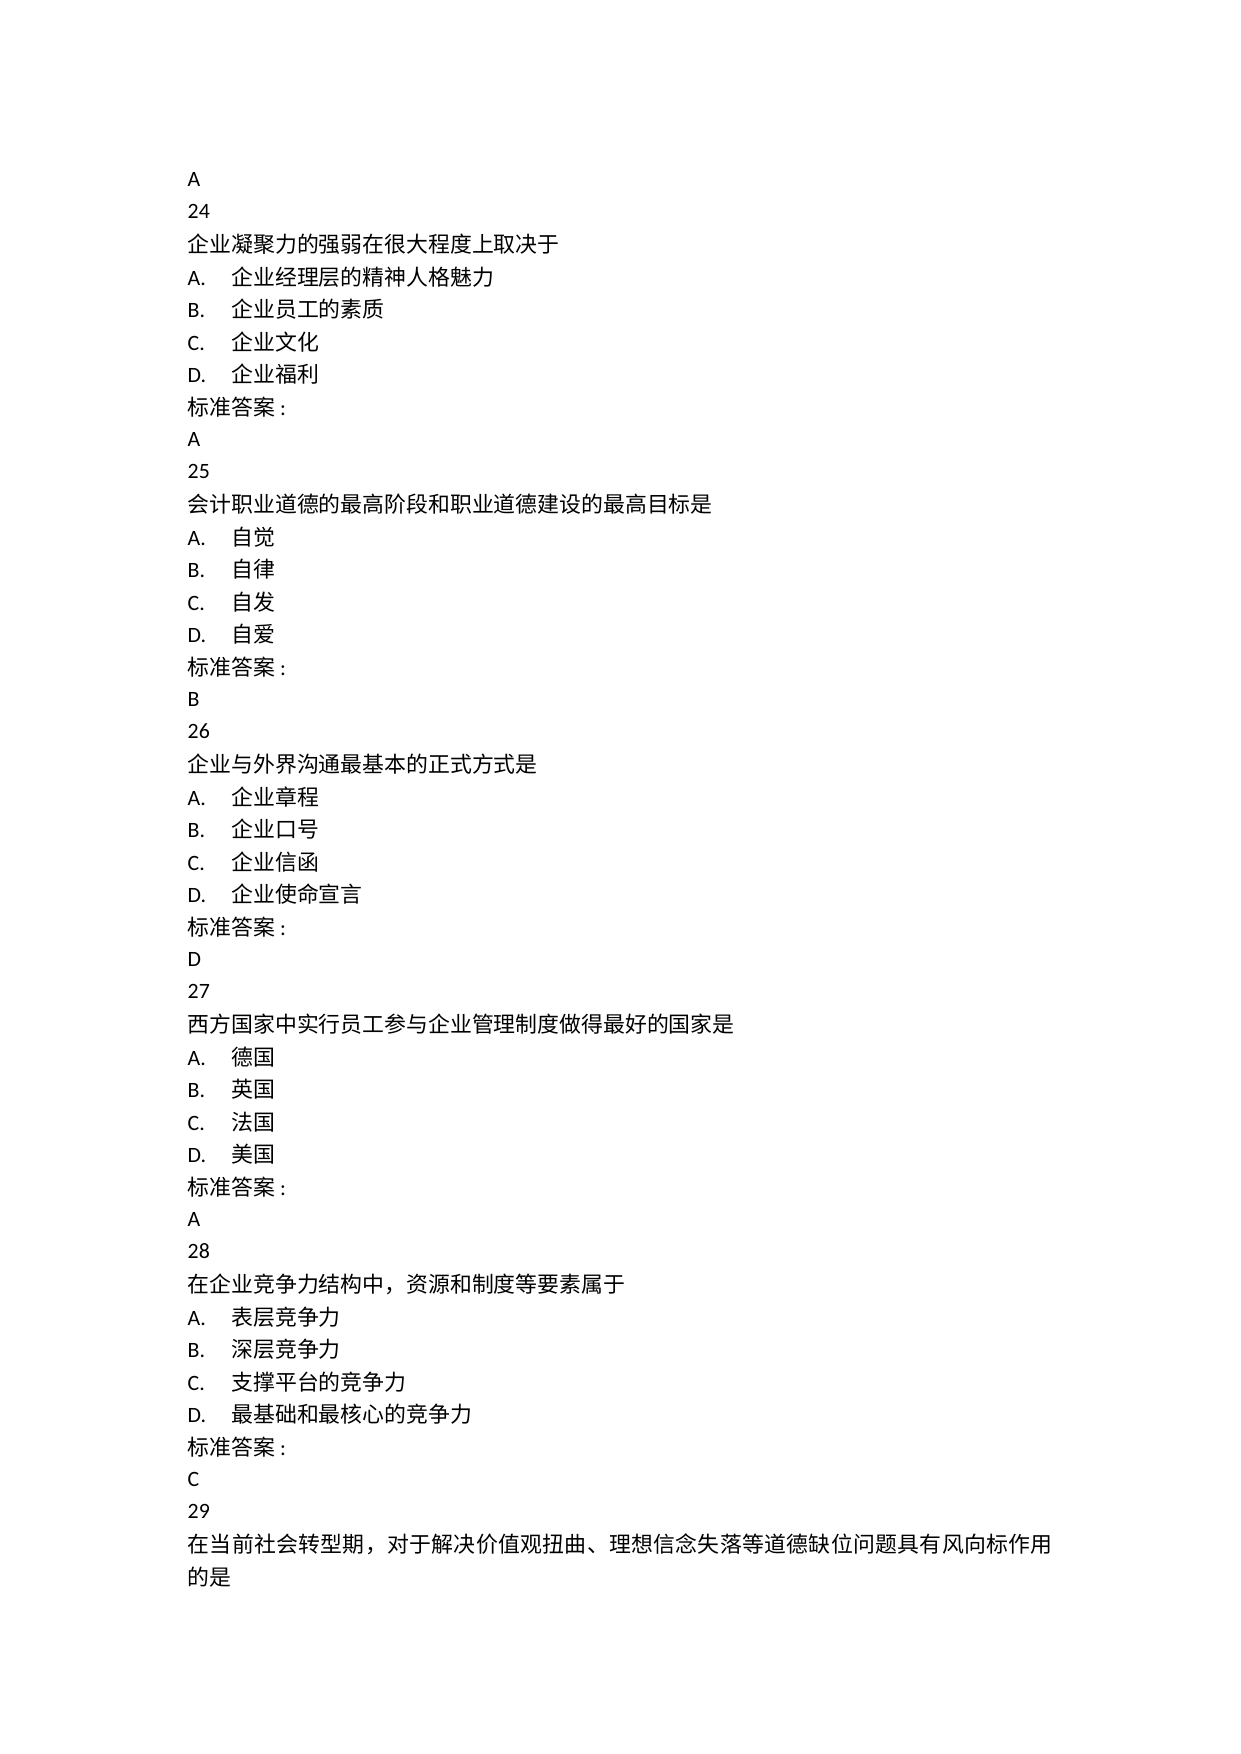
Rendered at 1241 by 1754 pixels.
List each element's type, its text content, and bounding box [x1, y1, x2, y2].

list A. 自觉 [187, 519, 1053, 552]
list A. 表层竞争力 [187, 1299, 1053, 1332]
list 24 [187, 194, 1053, 227]
list 标准答案 : [187, 909, 1053, 942]
list 28 [187, 1234, 1053, 1267]
list 企业与外界沟通最基本的正式方式是 [187, 747, 1053, 779]
list A. 德国 [187, 1039, 1053, 1072]
list 在企业竞争力结构中，资源和制度等要素属于 [187, 1267, 1053, 1299]
list D. 企业福利 [187, 357, 1053, 389]
list 29 [187, 1494, 1053, 1527]
list C. 企业文化 [187, 324, 1053, 357]
list 标准答案 : [187, 389, 1053, 422]
list 企业凝聚力的强弱在很大程度上取决于 [187, 227, 1053, 259]
list C. 自发 [187, 584, 1053, 617]
list 标准答案 : [187, 649, 1053, 682]
list C. 支撑平台的竞争力 [187, 1364, 1053, 1397]
list B [187, 682, 1053, 714]
list 25 [187, 454, 1053, 487]
list 西方国家中实行员工参与企业管理制度做得最好的国家是 [187, 1007, 1053, 1039]
list 26 [187, 714, 1053, 747]
list 标准答案 : [187, 1169, 1053, 1202]
list 标准答案 : [187, 1429, 1053, 1462]
list A [187, 1202, 1053, 1234]
list C [187, 1462, 1053, 1494]
list A. 企业章程 [187, 779, 1053, 812]
list 会计职业道德的最高阶段和职业道德建设的最高目标是 [187, 487, 1053, 519]
list D. 美国 [187, 1137, 1053, 1169]
list C. 企业信函 [187, 844, 1053, 877]
list A [187, 162, 1053, 194]
list D [187, 942, 1053, 974]
list B. 深层竞争力 [187, 1332, 1053, 1364]
list 27 [187, 974, 1053, 1007]
list A [187, 422, 1053, 454]
list D. 自爱 [187, 617, 1053, 649]
list 在当前社会转型期，对于解决价值观扭曲、理想信念失落等道德缺位问题具有风向标作用的是 [187, 1527, 1053, 1592]
list A. 企业经理层的精神人格魅力 [187, 259, 1053, 292]
list B. 自律 [187, 552, 1053, 584]
list C. 法国 [187, 1104, 1053, 1137]
list B. 企业员工的素质 [187, 292, 1053, 324]
list D. 企业使命宣言 [187, 877, 1053, 909]
list D. 最基础和最核心的竞争力 [187, 1397, 1053, 1429]
list B. 英国 [187, 1072, 1053, 1104]
list B. 企业口号 [187, 812, 1053, 844]
